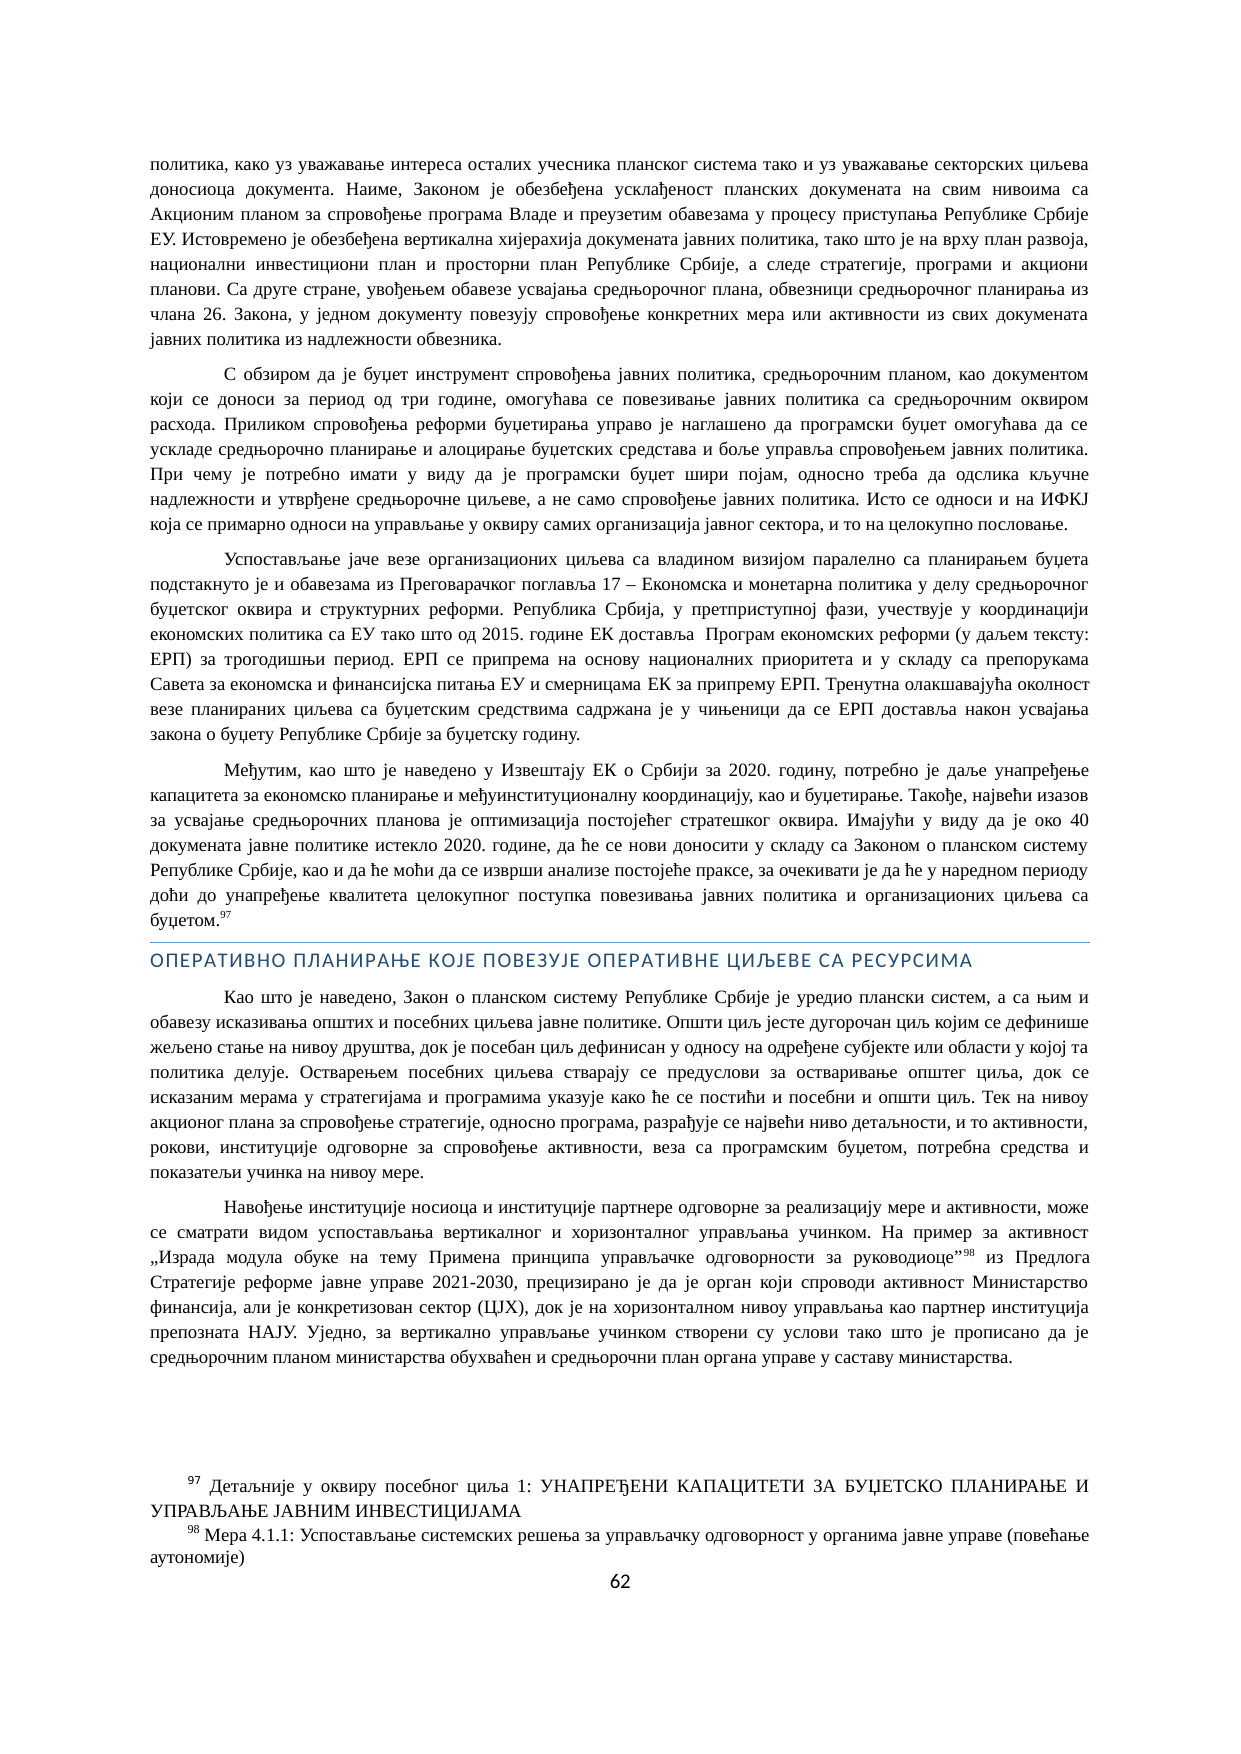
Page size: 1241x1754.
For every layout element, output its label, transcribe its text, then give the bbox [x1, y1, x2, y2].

text Навођење институције носиоца и институције партнере одговорне за реализацију мере и активности, може се сматрати видом успостављања вертикалног и хоризонталног управљања учинком. На пример за активност „Израда модула обуке на тему Примена принципа управљачке одговорности за руководиоце” из Предлога Стратегије реформе јавне управе 2021-2030, прецизирано је да је орган који спроводи активност Министарство финансија, али је конкретизован сектор (ЦЈХ), док је на хоризонталном нивоу управљања као партнер институција препозната НАЈУ. Уједно, за вертикално управљање учинком створени су услови тако што је прописано да је средњорочним планом министарства обухваћен и средњорочни план органа управе у саставу министарства. [150, 1194, 1090, 1369]
text Успостављање јаче везе организационих циљева са владином визијом паралелно са планирањем буџета подстакнуто је и обавезама из Преговарачког поглавља 17 – Економска и монетарна политика у делу средњорочног буџетског оквира и структурних реформи. Република Србија, у претприступној фази, учествује у координацији економских политика са ЕУ тако што од 2015. године ЕК доставља Програм економских реформи (у даљем тексту: ЕРП) за трогодишњи период. ЕРП се припрема на основу националних приоритета и у складу са препорукама Савета за економска и финансијска питања ЕУ и смерницама ЕК за припрему ЕРП. Тренутна олакшавајућа околност везе планираних циљева са буџетским средствима садржана је у чињеници да се ЕРП доставља након усвајања закона о буџету Републике Србије за буџетску годину. [150, 546, 1090, 746]
text С обзиром да је буџет инструмент спровођења јавних политика, средњорочним планом, као документом који се доноси за период од три године, омогућава се повезивање јавних политика са средњорочним оквиром расхода. Приликом спровођења реформи буџетирања управо је наглашено да програмски буџет oмoгућaвa да се ускладе средњорочно плaнирaње и aлoцирање буџeтских срeдстaвa и бoљe упрaвљa спровођењем jaвних пoлитикa. При чему је потребно имати у виду да је програмски буџет шири појам, односно треба да одслика кључне надлежности и утврђене средњорочне циљеве, а не само спровођење јавних политика. Исто се односи и на ИФКЈ која се примарно односи на управљање у оквиру самих организација јавног сектора, и то на целокупно пословање. [150, 360, 1090, 535]
subtitle Оперативно планирање које повезује оперативне циљеве са ресурсима [150, 943, 1090, 973]
text Усвајањем Закона о планском систему Републике Србије и подзаконских аката за његово спровођење заокружен је систем управљања јавним политикама и средњорочног планирања. Закон прописује формат и обавезну садржину различитих планских докумената чиме се омогућава стандардизација планских докумената. Садржина показатеља учинка, који ће омогућити вредновање успешности њиховог спровођења, издваја се по свом значају. Закон подразумева координисано планирање јавних политика од стране надлежних доносилаца докумената јавних политика, како уз уважавање интереса осталих учесника планског система тако и уз уважавање секторских циљева доносиоца документа. Наиме, Законом је обезбеђена усклађеност планских докумената на свим нивоима са Акционим планом за спровођење програма Владе и преузетим обавезама у процесу приступања Републике Србије ЕУ. Истовремено је обезбеђена вертикална хијерахија докумената јавних политика, тако што је на врху план развоја, национални инвестициони план и просторни план Републике Србије, а следе стратегије, програми и акциони планови. Са друге стране, увођењем обавезе усвајања средњорочног плана, обвезници средњорочног планирања из члана 26. Закона, у једном документу повезују спровођење конкретних мера или активности из свих докумената јавних политика из надлежности обвезника. [150, 150, 1090, 350]
text Међутим, као што је наведено у Извештају ЕК о Србији за 2020. годину, потребно је даље унапређење капацитета за економско планирање и међуинституционалну координацију, као и буџетирање. Такође, највећи изазов за усвајање средњорочних планова је оптимизација постојећег стратешког оквира. Имајући у виду да је око 40 докумената јавне политике истекло 2020. године, да ће се нови доносити у складу са Законом о планском систему Републике Србије, као и да ће моћи да се изврши анализе постојеће праксе, за очекивати је да ће у наредном периоду доћи до унапређење квалитета целокупног поступка повезивања јавних политика и организационих циљева са буџетом. [150, 756, 1090, 931]
text Као што је наведено, Закон о планском систему Републике Србије је уредио плански систем, а са њим и обавезу исказивања општих и посебних циљева јавне политике. Општи циљ јесте дугорочан циљ којим се дефинише жељено стање на нивоу друштва, док је посебан циљ дефинисан у односу на одређене субјекте или области у којој та политика делује. Остварењем посебних циљева стварају се предуслови за остваривање општег циља, док се исказаним мерама у стратегијама и програмима указује како ће се постићи и посебни и општи циљ. Тек на нивоу акционог плана за спровођење стратегије, односно програма, разрађује се највећи ниво детаљности, и то активности, рокови, институције одговорне за спровођење активности, веза са програмским буџетом, потребна средства и показатељи учинка на нивоу мере. [150, 983, 1090, 1183]
